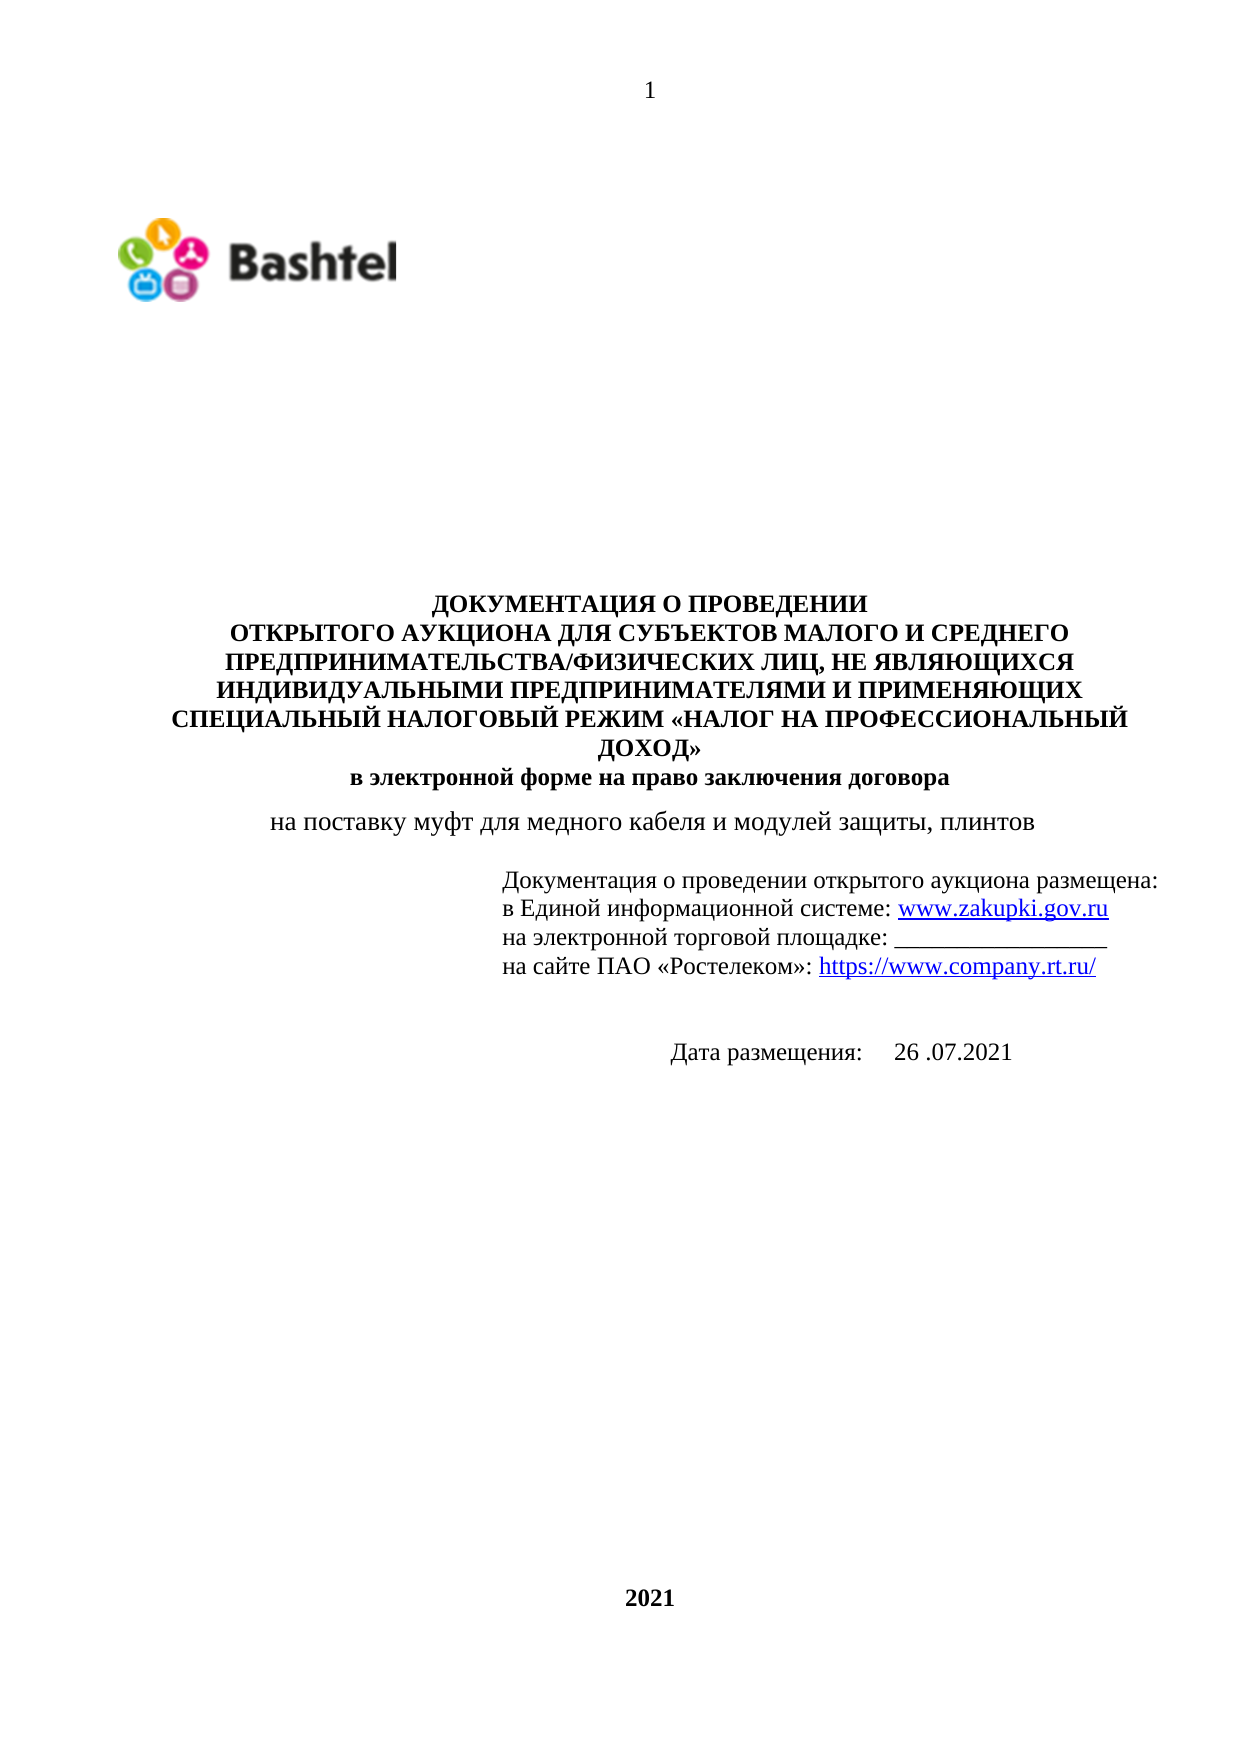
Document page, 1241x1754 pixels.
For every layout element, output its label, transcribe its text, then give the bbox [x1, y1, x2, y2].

text на поставку муфт для медного кабеля и модулей защиты, плинтов [118, 805, 1181, 836]
text на сайте ПАО «Ростелеком»: https://www.company.rt.ru/ [502, 951, 1181, 980]
text в Единой информационной системе: www.zakupki.gov.ru [502, 893, 1181, 922]
text Документация о проведении открытого аукциона размещена: [502, 865, 1181, 893]
text ДОКУМЕНТАЦИЯ О ПРОВЕДЕНИИ [118, 589, 1181, 618]
text ОТКРЫТОГО АУКЦИОНА ДЛЯ СУБЪЕКТОВ МАЛОГО И СРЕДНЕГО ПРЕДПРИНИМАТЕЛЬСТВА/ФИЗИЧЕСКИХ ЛИЦ, НЕ ЯВЛЯЮЩИХСЯ ИНДИВИДУАЛЬНЫМИ ПРЕДПРИНИМАТЕЛЯМИ И ПРИМЕНЯЮЩИХ СПЕЦИАЛЬНЫЙ НАЛОГОВЫЙ РЕЖИМ «НАЛОГ НА ПРОФЕССИОНАЛЬНЫЙ ДОХОД» [118, 618, 1181, 762]
picture [118, 218, 397, 302]
text 2021 [118, 1583, 1181, 1612]
text Дата размещения: 26 .07.2021 [502, 1037, 1181, 1066]
text в электронной форме на право заключения договора [118, 762, 1181, 791]
text на электронной торговой площадке: _________________ [502, 922, 1181, 951]
